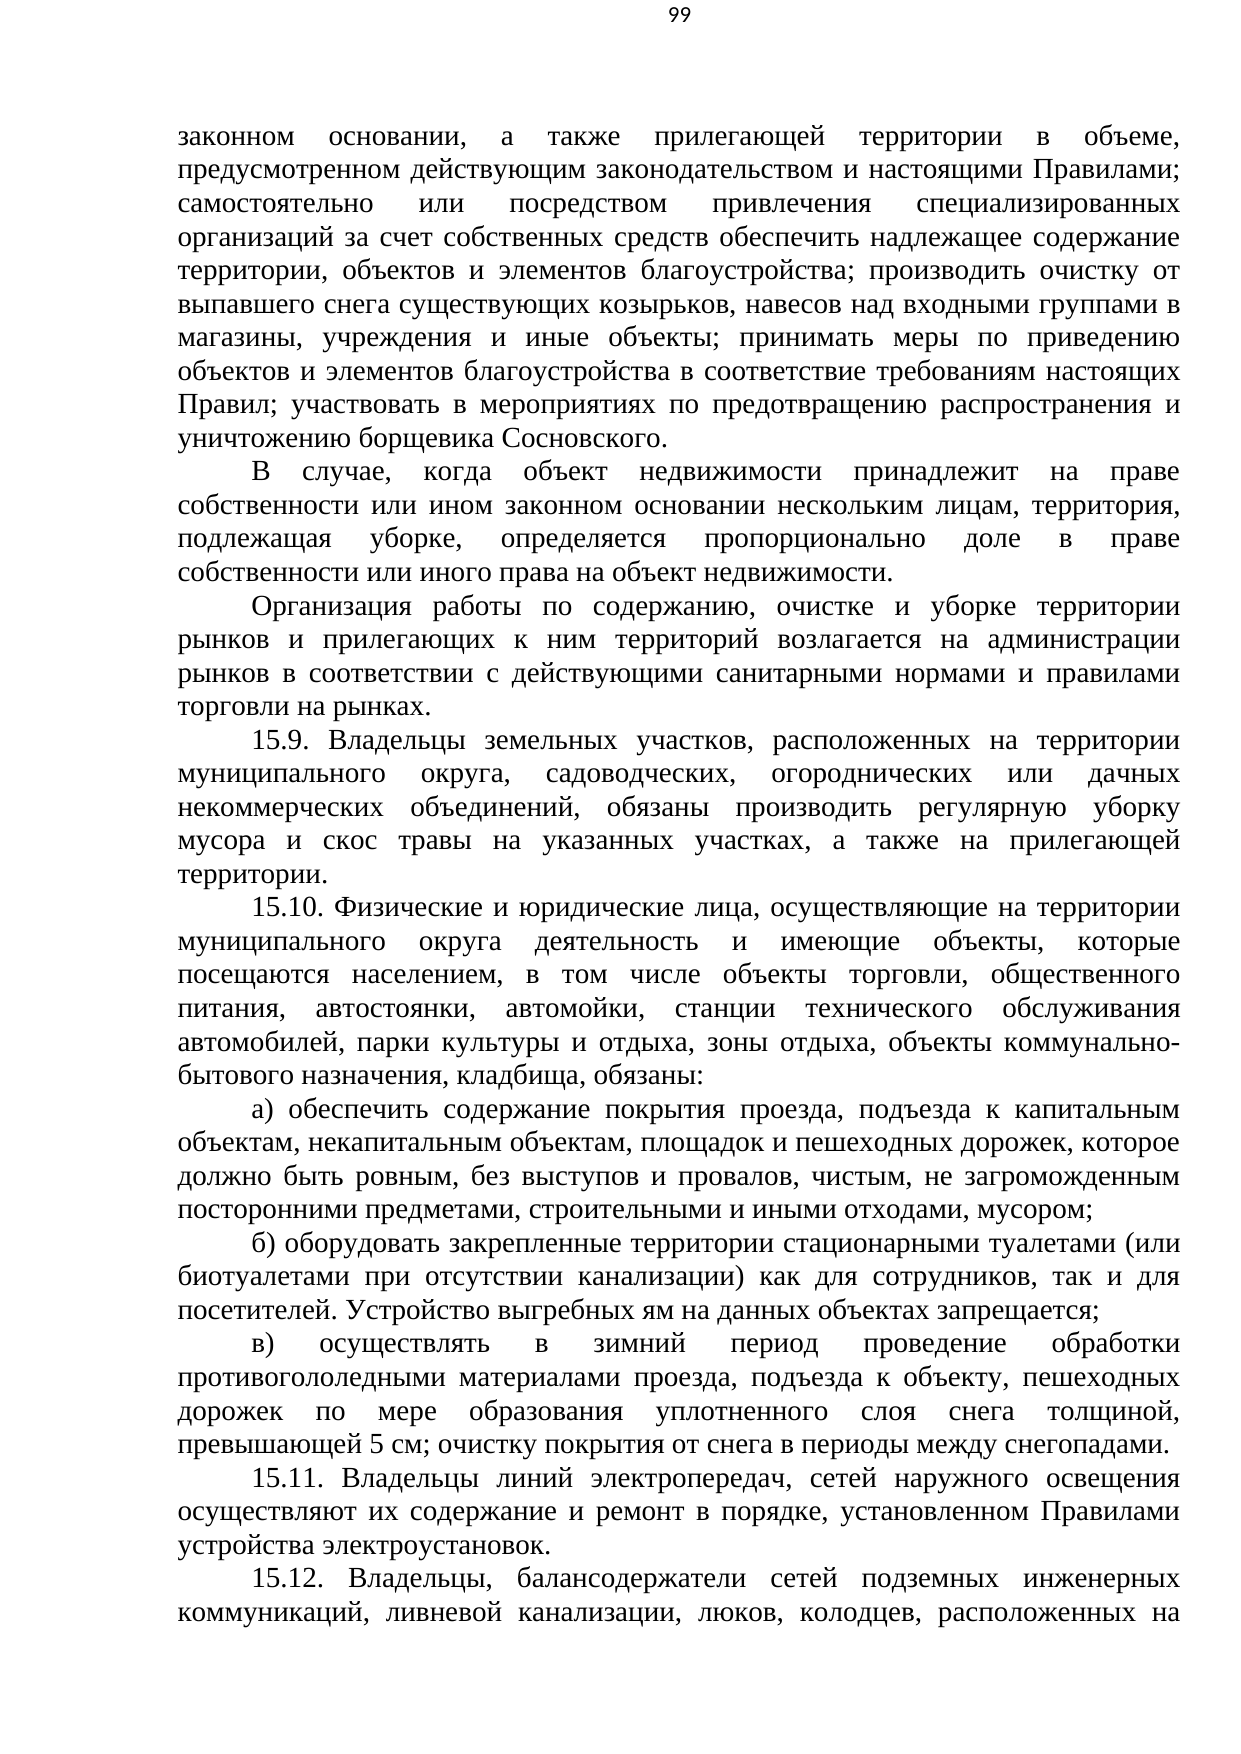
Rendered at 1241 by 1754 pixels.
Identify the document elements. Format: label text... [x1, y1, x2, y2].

text В случае, когда объект недвижимости принадлежит на праве собственности или ином законном основании нескольким лицам, территория, подлежащая уборке, определяется пропорционально доле в праве собственности или иного права на объект недвижимости. [177, 453, 1181, 588]
text 15.9. Владельцы земельных участков, расположенных на территории муниципального округа, садоводческих, огороднических или дачных некоммерческих объединений, обязаны производить регулярную уборку мусора и скос травы на указанных участках, а также на прилегающей территории. [177, 722, 1181, 889]
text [177, 1560, 1181, 1627]
text 15.11. Владельцы линий электропередач, сетей наружного освещения осуществляют их содержание и ремонт в порядке, установленном Правилами устройства электроустановок. [177, 1460, 1181, 1560]
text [177, 118, 1181, 453]
text а) обеспечить содержание покрытия проезда, подъезда к капитальным объектам, некапитальным объектам, площадок и пешеходных дорожек, которое должно быть ровным, без выступов и провалов, чистым, не загроможденным посторонними предметами, строительными и иными отходами, мусором; [177, 1091, 1181, 1225]
text Организация работы по содержанию, очистке и уборке территории рынков и прилегающих к ним территорий возлагается на администрации рынков в соответствии с действующими санитарными нормами и правилами торговли на рынках. [177, 588, 1181, 722]
text 15.10. Физические и юридические лица, осуществляющие на территории муниципального округа деятельность и имеющие объекты, которые посещаются населением, в том числе объекты торговли, общественного питания, автостоянки, автомойки, станции технического обслуживания автомобилей, парки культуры и отдыха, зоны отдыха, объекты коммунально-бытового назначения, кладбища, обязаны: [177, 889, 1181, 1091]
text б) оборудовать закрепленные территории стационарными туалетами (или биотуалетами при отсутствии канализации) как для сотрудников, так и для посетителей. Устройство выгребных ям на данных объектах запрещается; [177, 1225, 1181, 1326]
text в) осуществлять в зимний период проведение обработки противогололедными материалами проезда, подъезда к объекту, пешеходных дорожек по мере образования уплотненного слоя снега толщиной, превышающей 5 см; очистку покрытия от снега в периоды между снегопадами. [177, 1326, 1181, 1460]
